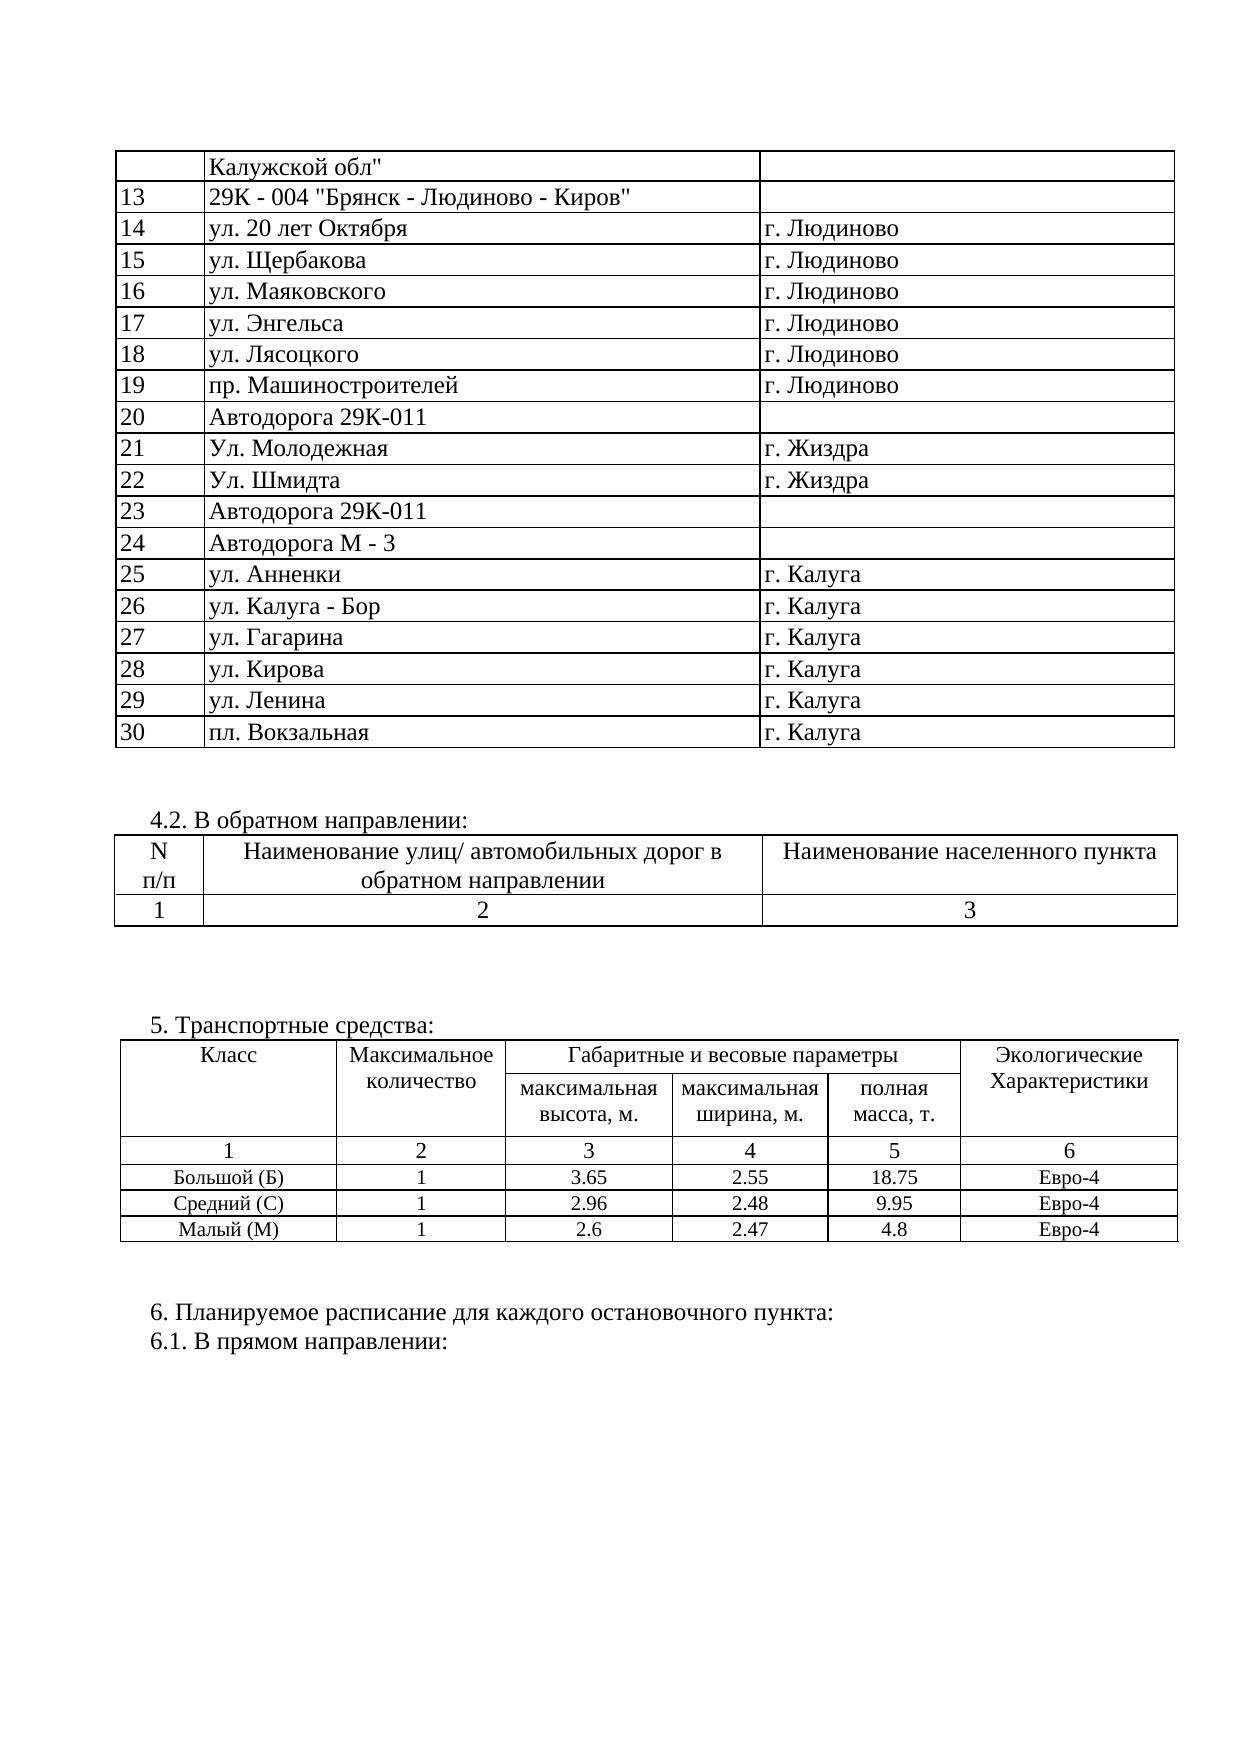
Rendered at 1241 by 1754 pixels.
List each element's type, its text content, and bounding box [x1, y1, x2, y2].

table_cell 2.6 [506, 1217, 672, 1241]
table_header Максимальное количество [337, 1041, 505, 1136]
table_cell г. Калуга [761, 717, 1174, 747]
table_header Наименование улиц/ автомобильных дорог в обратном направлении [204, 836, 762, 893]
table_cell 5 [829, 1137, 960, 1164]
table_cell г. Людиново [761, 308, 1174, 338]
table_cell 2 [337, 1137, 505, 1164]
table_cell 2.55 [673, 1165, 827, 1189]
table_cell 2.96 [506, 1191, 672, 1215]
table_cell г. Калуга [761, 654, 1174, 684]
table_cell 18 [117, 339, 204, 369]
table_cell г. Жиздра [761, 434, 1174, 463]
table_cell 15 [117, 245, 204, 275]
table_cell 13 [117, 182, 204, 212]
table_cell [205, 152, 759, 180]
table_cell 3 [506, 1137, 672, 1164]
table_cell 29 [117, 685, 204, 715]
table_cell 26 [117, 591, 204, 621]
table_cell г. Людиново [761, 213, 1174, 243]
table_cell [761, 497, 1174, 526]
table_header Наименование населенного пункта [763, 836, 1177, 893]
table_cell ул. 20 лет Октября [205, 213, 759, 243]
table_cell 28 [117, 654, 204, 684]
text 6. Планируемое расписание для каждого остановочного пункта: [150, 1297, 1090, 1326]
table_cell пл. Вокзальная [205, 717, 759, 747]
table_cell 1 [337, 1217, 505, 1241]
table_cell ул. Калуга - Бор [205, 591, 759, 621]
table_cell 1 [115, 895, 203, 925]
table_cell 12 [117, 152, 204, 180]
table_cell 29К - 004 "Брянск - Людиново - Киров" [205, 182, 759, 212]
table_cell ул. Анненки [205, 560, 759, 589]
table_cell 22 [117, 465, 204, 495]
table_cell Ул. Шмидта [205, 465, 759, 495]
table_cell 23 [117, 497, 204, 526]
table_cell г. Людиново [761, 245, 1174, 275]
table_cell Евро-4 [961, 1191, 1177, 1215]
text 6.1. В прямом направлении: [150, 1326, 1090, 1355]
table_cell 1 [337, 1165, 505, 1189]
table_cell 30 [117, 717, 204, 747]
table_cell г. Людиново [761, 276, 1174, 306]
table_cell [761, 402, 1174, 432]
table_cell максимальная высота, м. [506, 1074, 672, 1136]
text 4.2. В обратном направлении: [150, 806, 1090, 834]
table_cell полная масса, т. [829, 1074, 960, 1136]
table_cell Автодорога М - 3 [205, 528, 759, 558]
table_cell г. Калуга [761, 560, 1174, 589]
table_cell 16 [117, 276, 204, 306]
table_cell 6 [961, 1137, 1177, 1164]
table_cell 9.95 [829, 1191, 960, 1215]
table_cell 2 [204, 895, 762, 925]
table_cell Евро-4 [961, 1165, 1177, 1189]
table_cell максимальная ширина, м. [673, 1074, 827, 1136]
table_header N п/п [115, 836, 203, 893]
table_cell г. Калуга [761, 685, 1174, 715]
table_cell ул. Маяковского [205, 276, 759, 306]
table_cell г. Калуга [761, 591, 1174, 621]
table_cell ул. Кирова [205, 654, 759, 684]
table_cell 4.8 [829, 1217, 960, 1241]
table_cell г. Людиново [761, 339, 1174, 369]
table_cell ул. Лясоцкого [205, 339, 759, 369]
table_header Класс [121, 1041, 336, 1136]
table_cell 20 [117, 402, 204, 432]
table_cell ул. Гагарина [205, 622, 759, 652]
table_cell 17 [117, 308, 204, 338]
table_cell ул. Энгельса [205, 308, 759, 338]
table_header Экологические Характеристики [961, 1041, 1177, 1136]
table_cell 2.47 [673, 1217, 827, 1241]
table_cell 1 [121, 1137, 336, 1164]
table_cell Евро-4 [961, 1217, 1177, 1241]
table_cell Автодорога 29К-011 [205, 402, 759, 432]
table_cell ул. Щербакова [205, 245, 759, 275]
table_cell ул. Ленина [205, 685, 759, 715]
table_cell пр. Машиностроителей [205, 371, 759, 401]
table_cell 24 [117, 528, 204, 558]
text 5. Транспортные средства: [150, 1010, 1090, 1039]
table_header Габаритные и весовые параметры [506, 1041, 960, 1072]
table_cell 3 [763, 894, 1177, 925]
table_cell Большой (Б) [121, 1165, 336, 1189]
table_cell Малый (М) [121, 1217, 336, 1241]
table_cell 25 [117, 560, 204, 589]
table_cell г. Жиздра [761, 465, 1174, 495]
table_cell 19 [117, 371, 204, 401]
table_cell 4 [673, 1137, 827, 1164]
table_cell 27 [117, 622, 204, 652]
table_cell Автодорога 29К-011 [205, 497, 759, 526]
table_cell [761, 528, 1174, 558]
table_cell Средний (С) [121, 1191, 336, 1215]
table_cell 21 [117, 434, 204, 463]
table_cell 3.65 [506, 1165, 672, 1189]
table_cell г. Людиново [761, 371, 1174, 401]
table_cell г. Калуга [761, 622, 1174, 652]
table_cell [761, 182, 1174, 212]
table_cell 14 [117, 213, 204, 243]
table_cell 2.48 [673, 1191, 827, 1215]
table_cell 1 [337, 1191, 505, 1215]
table_cell 18.75 [829, 1165, 960, 1189]
table_cell Ул. Молодежная [205, 434, 759, 463]
table_cell [761, 152, 1174, 180]
